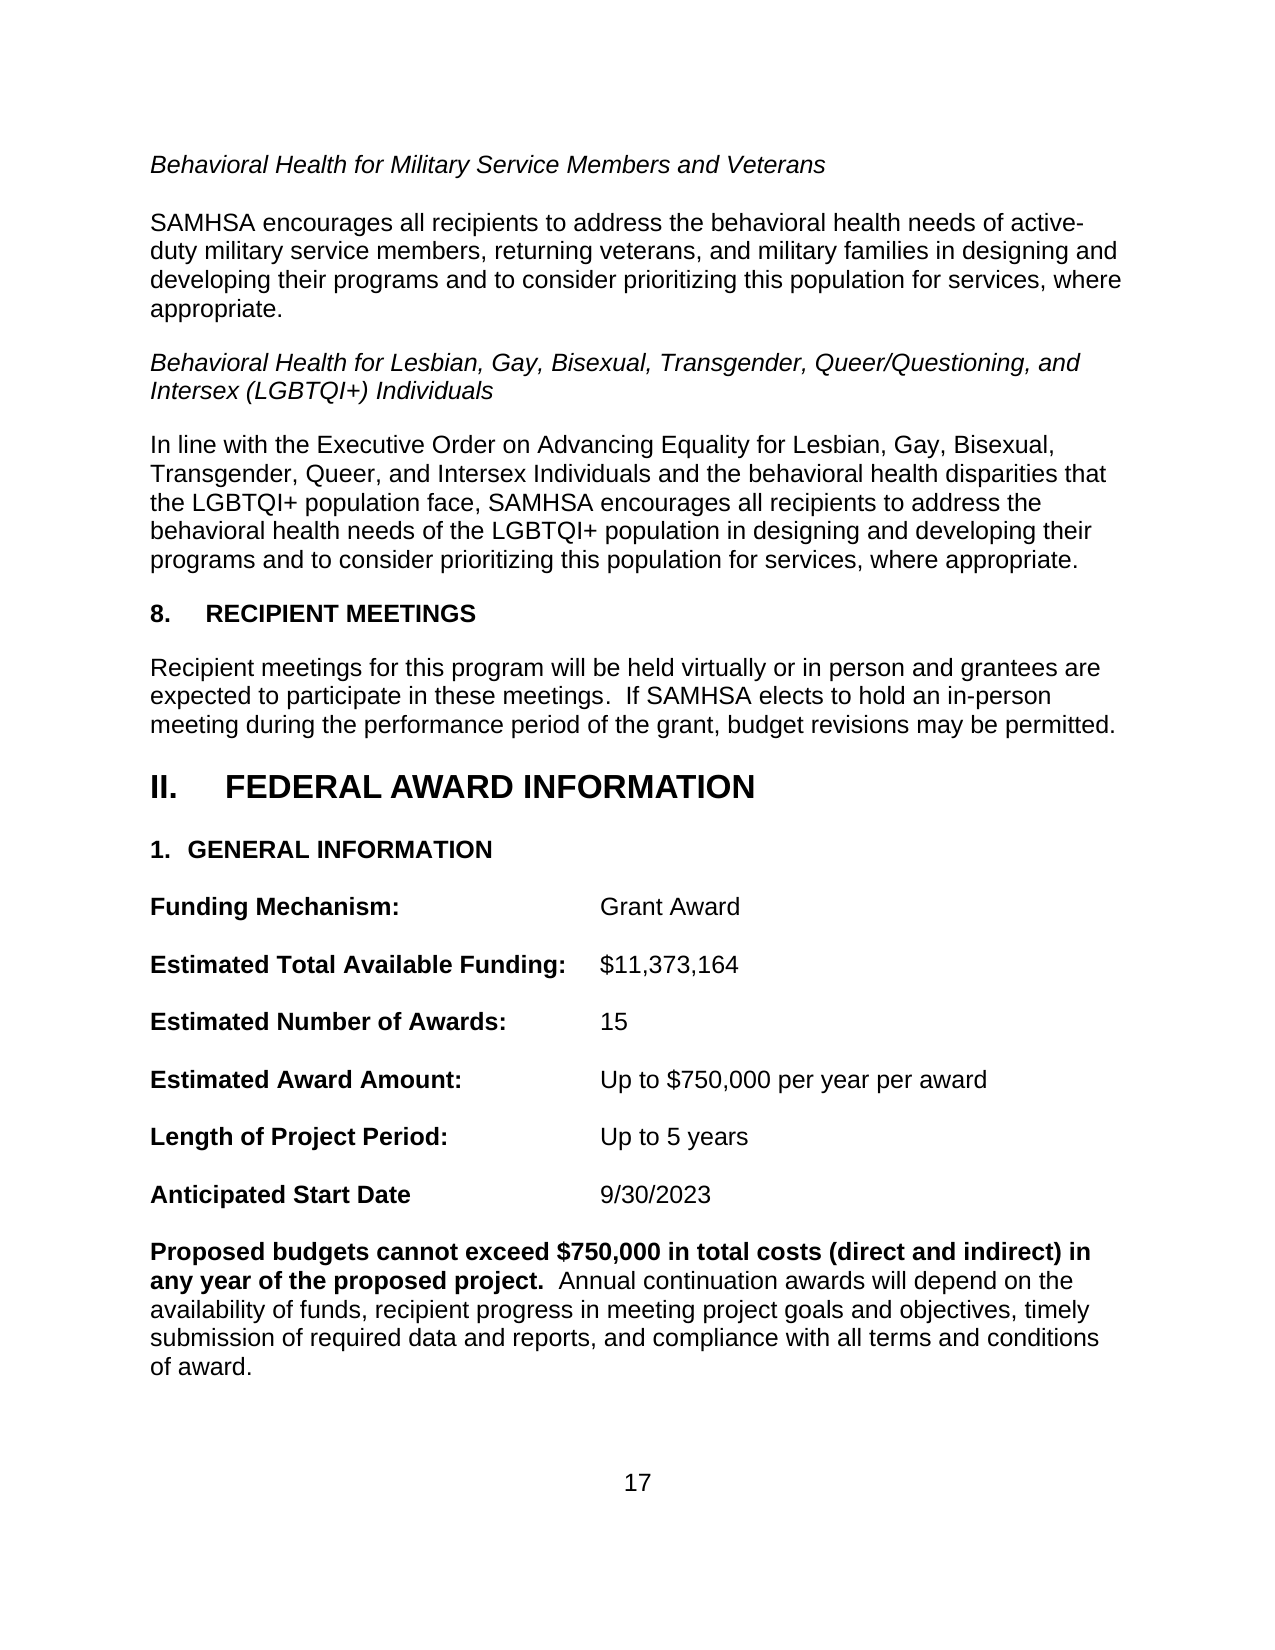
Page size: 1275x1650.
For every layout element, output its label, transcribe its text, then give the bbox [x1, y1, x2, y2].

text Length of Project Period: Up to 5 years [150, 1122, 1125, 1151]
text In line with the Executive Order on Advancing Equality for Lesbian, Gay, Bisexual, Transgender, Queer, and Intersex Individuals and the behavioral health disparities that the LGBTQI+ population face, SAMHSA encourages all recipients to address the behavioral health needs of the LGBTQI+ population in designing and developing their programs and to consider prioritizing this population for services, where appropriate. [150, 430, 1125, 574]
subtitle 8. RECIPIENT MEETINGS [150, 599, 1125, 627]
list Recipient meetings for this program will be held virtually or in person and grantees are expected to participate in these meetings. If SAMHSA elects to hold an in-person meeting during the performance period of the grant, budget revisions may be permitted. [150, 652, 1125, 739]
text Behavioral Health for Lesbian, Gay, Bisexual, Transgender, Queer/Questioning, and Intersex (LGBTQI+) Individuals [150, 347, 1125, 405]
text Estimated Total Available Funding: $11,373,164 [150, 950, 1125, 978]
text SAMHSA encourages all recipients to address the behavioral health needs of active-duty military service members, returning veterans, and military families in designing and developing their programs and to consider prioritizing this population for services, where appropriate. [150, 207, 1125, 322]
text Anticipated Start Date 9/30/2023 [150, 1180, 1125, 1208]
text Proposed budgets cannot exceed $750,000 in total costs (direct and indirect) in any year of the proposed project. Annual continuation awards will depend on the availability of funds, recipient progress in meeting project goals and objectives, timely submission of required data and reports, and compliance with all terms and conditions of award. [150, 1237, 1125, 1381]
subtitle II. FEDERAL AWARD INFORMATION [150, 767, 1125, 806]
subtitle GENERAL INFORMATION [150, 835, 1125, 863]
text Funding Mechanism: Grant Award [150, 892, 1125, 921]
text Behavioral Health for Military Service Members and Veterans [150, 150, 1125, 179]
text Estimated Award Amount: Up to $750,000 per year per award [150, 1065, 1125, 1093]
text Estimated Number of Awards: 15 [150, 1007, 1125, 1036]
